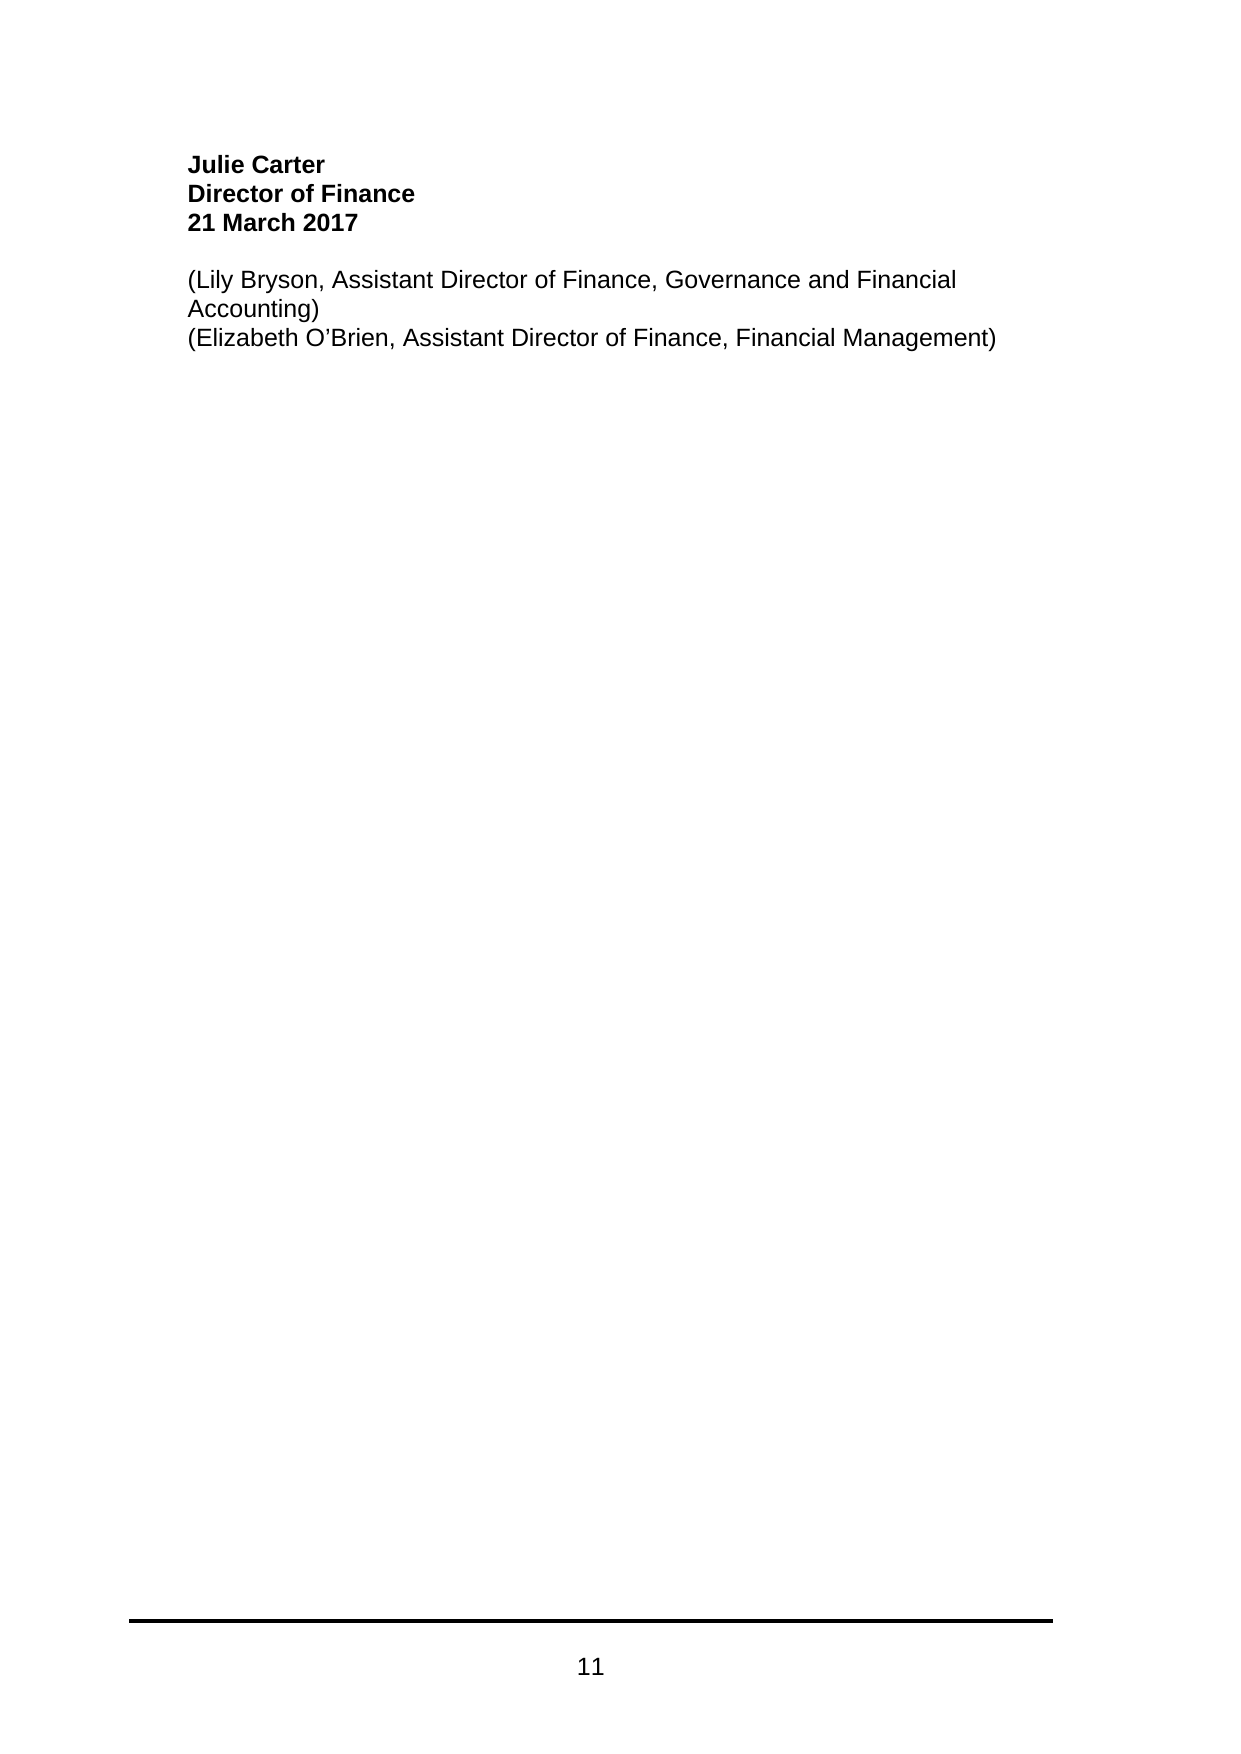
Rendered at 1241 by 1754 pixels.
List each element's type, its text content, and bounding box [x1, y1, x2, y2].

text Julie Carter [187, 150, 1053, 179]
text (Elizabeth O’Brien, Assistant Director of Finance, Financial Management) [187, 322, 1053, 351]
text 21 March 2017 [187, 207, 1053, 236]
text (Lily Bryson, Assistant Director of Finance, Governance and Financial Accounting) [187, 265, 1053, 322]
text Director of Finance [187, 179, 1053, 207]
